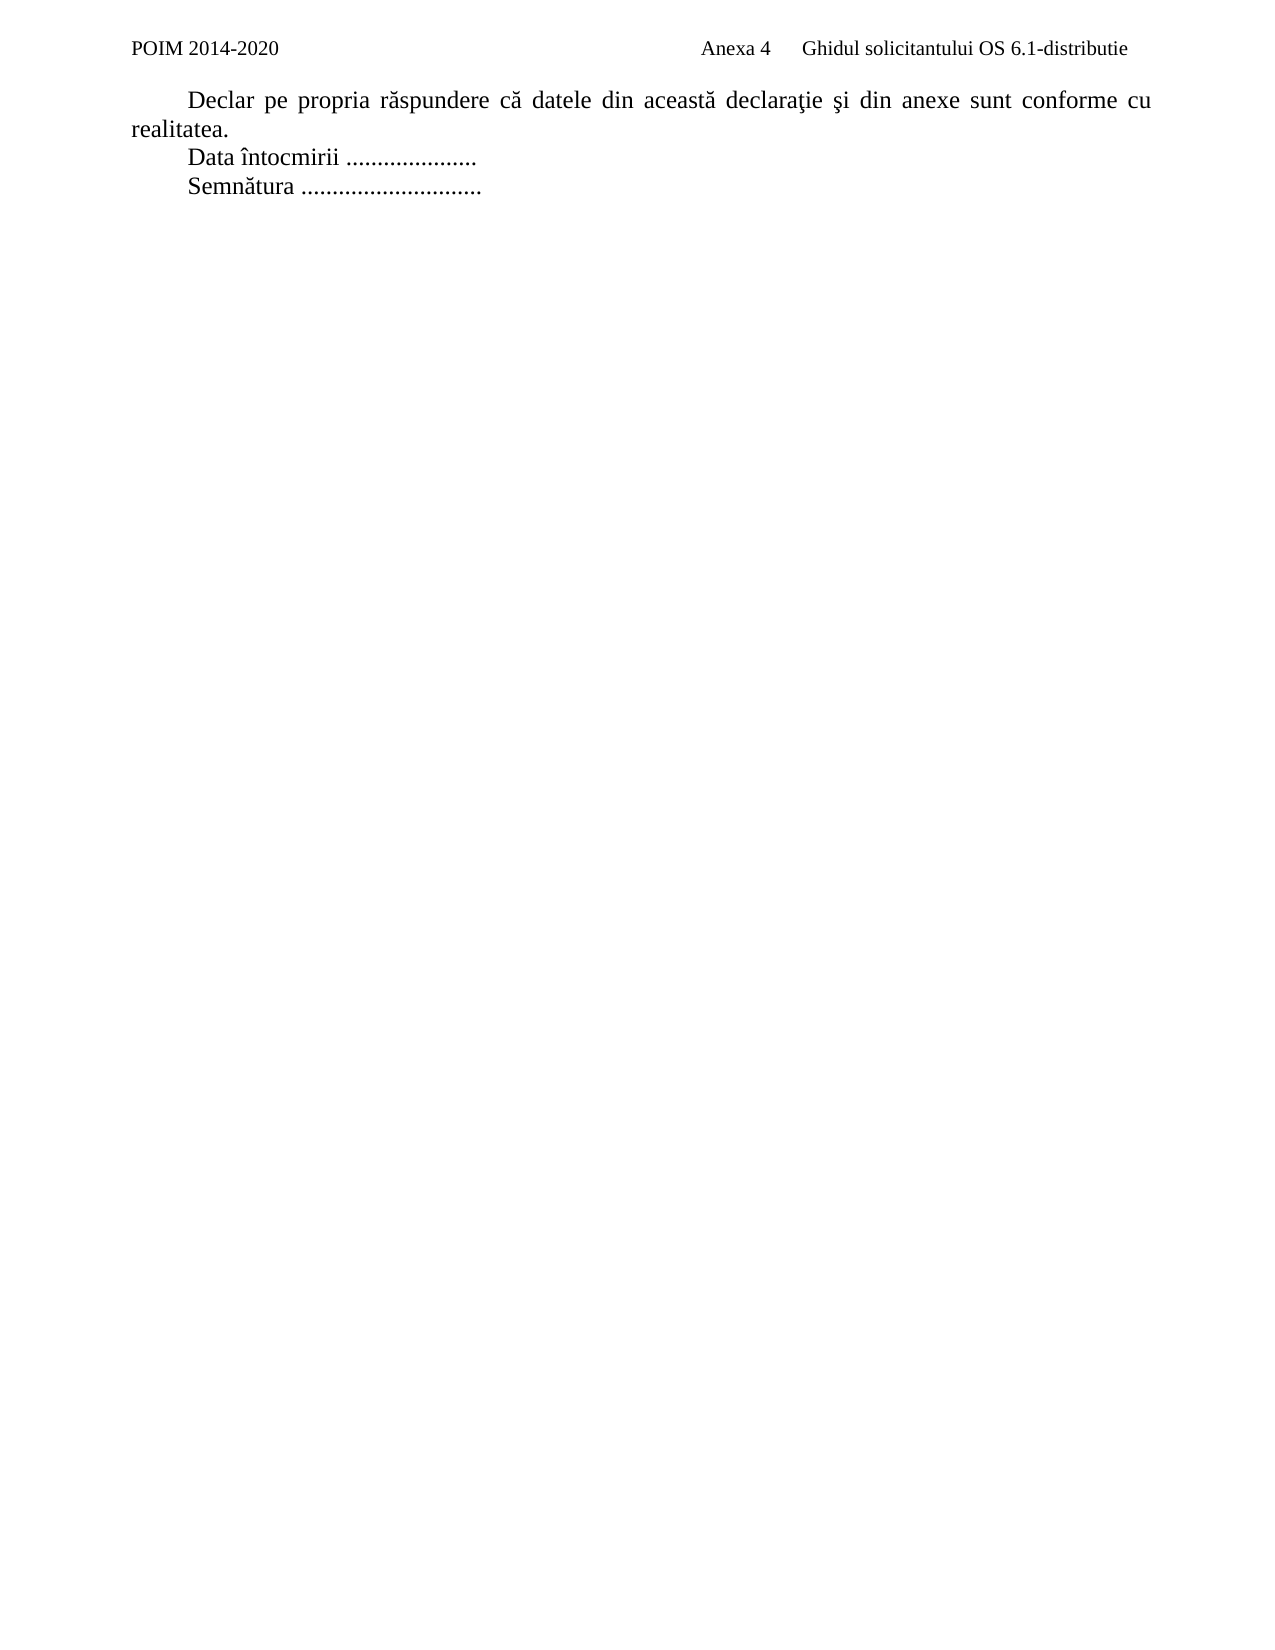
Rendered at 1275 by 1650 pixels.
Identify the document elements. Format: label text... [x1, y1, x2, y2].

text Semnătura ............................. [131, 171, 1153, 200]
text Declar pe propria răspundere că datele din această declaraţie şi din anexe sunt conforme cu realitatea. [131, 85, 1153, 142]
text Data întocmirii ..................... [131, 142, 1153, 171]
